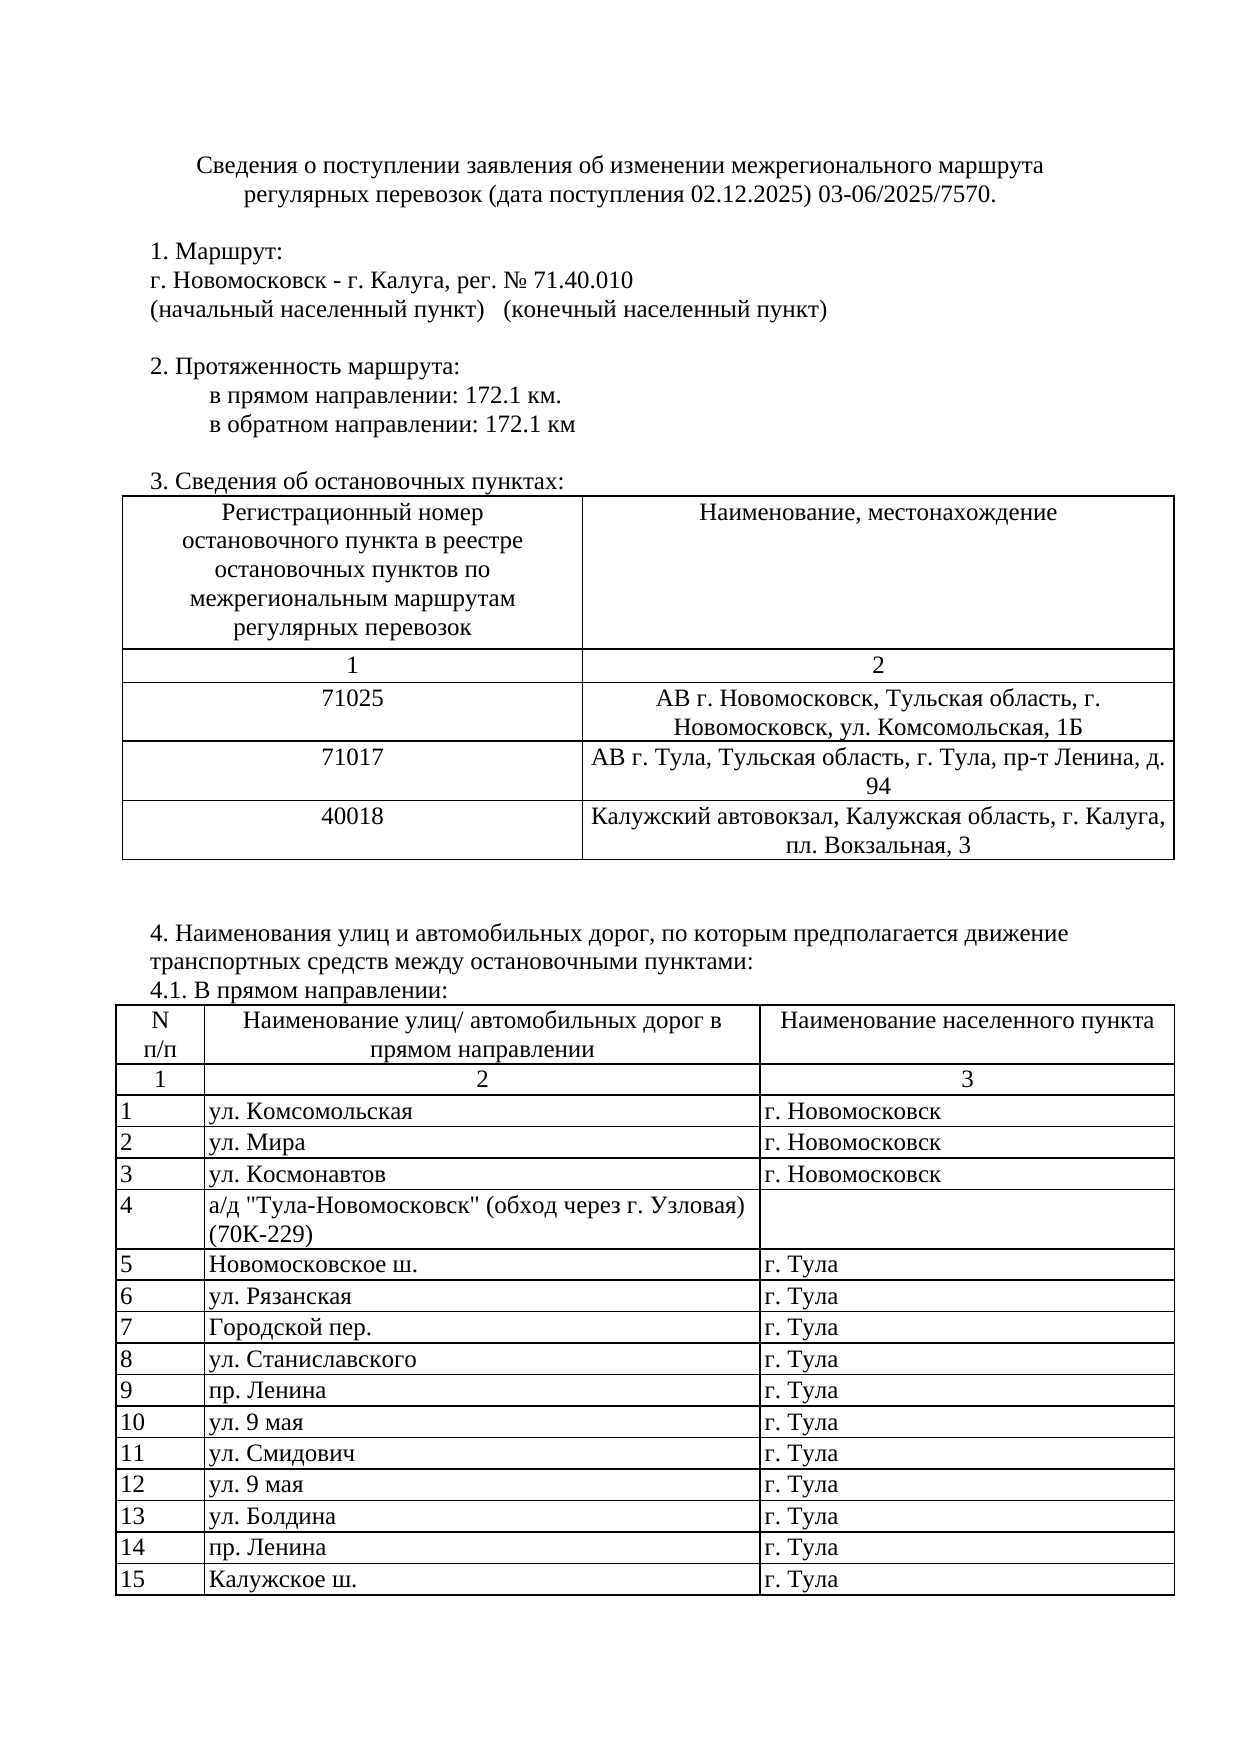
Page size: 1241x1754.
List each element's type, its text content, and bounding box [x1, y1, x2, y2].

table_cell [761, 1190, 1174, 1248]
text Сведения о поступлении заявления об изменении межрегионального маршрута регулярных перевозок (дата поступления 02.12.2025) 03-06/2025/7570. [150, 150, 1090, 207]
table_cell ул. Комсомольская [205, 1096, 759, 1126]
table_cell г. Тула [761, 1250, 1174, 1279]
table_cell г. Тула [761, 1501, 1174, 1531]
text 3. Сведения об остановочных пунктах: [150, 466, 1090, 495]
table_cell ул. 9 мая [205, 1407, 759, 1437]
table_cell АВ г. Новомосковск, Тульская область, г. Новомосковск, ул. Комсомольская, 1Б [583, 683, 1173, 740]
table_cell г. Тула [761, 1344, 1174, 1374]
table_cell 2 [117, 1127, 204, 1157]
text в обратном направлении: 172.1 км [150, 409, 1090, 437]
table_cell а/д "Тула-Новомосковск" (обход через г. Узловая) (70К-229) [205, 1190, 759, 1248]
table_cell ул. Рязанская [205, 1281, 759, 1311]
table_cell 40018 [123, 801, 582, 858]
table_cell г. Тула [761, 1533, 1174, 1562]
table_cell 2 [583, 650, 1173, 681]
table_cell Калужское ш. [205, 1564, 759, 1594]
table_cell Новомосковское ш. [205, 1250, 759, 1279]
text 4. Наименования улиц и автомобильных дорог, по которым предполагается движение транспортных средств между остановочными пунктами: [150, 918, 1090, 975]
table_cell г. Новомосковск [761, 1096, 1174, 1126]
table_cell ул. Мира [205, 1127, 759, 1157]
table_cell 3 [761, 1065, 1174, 1094]
table_cell ул. 9 мая [205, 1470, 759, 1499]
table_cell 9 [117, 1375, 204, 1405]
table_cell 5 [117, 1250, 204, 1279]
table_cell 6 [117, 1281, 204, 1311]
table_cell ул. Космонавтов [205, 1159, 759, 1189]
table_cell 14 [117, 1533, 204, 1562]
table_cell 7 [117, 1312, 204, 1342]
table_cell 4 [117, 1190, 204, 1248]
text 2. Протяженность маршрута: [150, 351, 1090, 380]
table_cell Калужский автовокзал, Калужская область, г. Калуга, пл. Вокзальная, 3 [583, 801, 1173, 858]
table_cell г. Новомосковск [761, 1159, 1174, 1189]
text 1. Маршрут: [150, 236, 1090, 265]
table_cell ул. Станиславского [205, 1344, 759, 1374]
table_cell 15 [117, 1564, 204, 1594]
table_cell пр. Ленина [205, 1375, 759, 1405]
table_cell 3 [117, 1159, 204, 1189]
table_cell ул. Болдина [205, 1501, 759, 1531]
table_cell г. Новомосковск [761, 1127, 1174, 1157]
table_header Наименование улиц/ автомобильных дорог в прямом направлении [205, 1006, 759, 1063]
table_cell 71017 [123, 742, 582, 799]
table_cell г. Тула [761, 1564, 1174, 1594]
table_cell ул. Смидович [205, 1438, 759, 1468]
table_cell 1 [117, 1065, 204, 1094]
table_cell г. Тула [761, 1438, 1174, 1468]
table_cell 2 [205, 1065, 759, 1094]
text 4.1. В прямом направлении: [150, 975, 1090, 1004]
table_cell г. Тула [761, 1470, 1174, 1499]
table_header Регистрационный номер остановочного пункта в реестре остановочных пунктов по межрегиональным маршрутам регулярных перевозок [123, 497, 582, 648]
table_cell г. Тула [761, 1407, 1174, 1437]
table_cell 12 [117, 1470, 204, 1499]
table_cell 8 [117, 1344, 204, 1374]
table_cell г. Тула [761, 1312, 1174, 1342]
table_cell АВ г. Тула, Тульская область, г. Тула, пр-т Ленина, д. 94 [583, 742, 1173, 799]
table_header Наименование, местонахождение [583, 497, 1173, 648]
table_cell 10 [117, 1407, 204, 1437]
table_cell 11 [117, 1438, 204, 1468]
table_cell 1 [123, 650, 582, 681]
text г. Новомосковск - г. Калуга, рег. № 71.40.010 [150, 265, 1090, 294]
table_cell Городской пер. [205, 1312, 759, 1342]
text в прямом направлении: 172.1 км. [150, 380, 1090, 409]
table_cell 13 [117, 1501, 204, 1531]
table_cell пр. Ленина [205, 1533, 759, 1562]
table_header Наименование населенного пункта [761, 1006, 1174, 1063]
table_header N п/п [117, 1006, 204, 1063]
table_cell 71025 [123, 683, 582, 740]
table_cell 1 [117, 1096, 204, 1126]
text (начальный населенный пункт) (конечный населенный пункт) [150, 294, 1090, 322]
table_cell г. Тула [761, 1375, 1174, 1405]
table_cell г. Тула [761, 1281, 1174, 1311]
